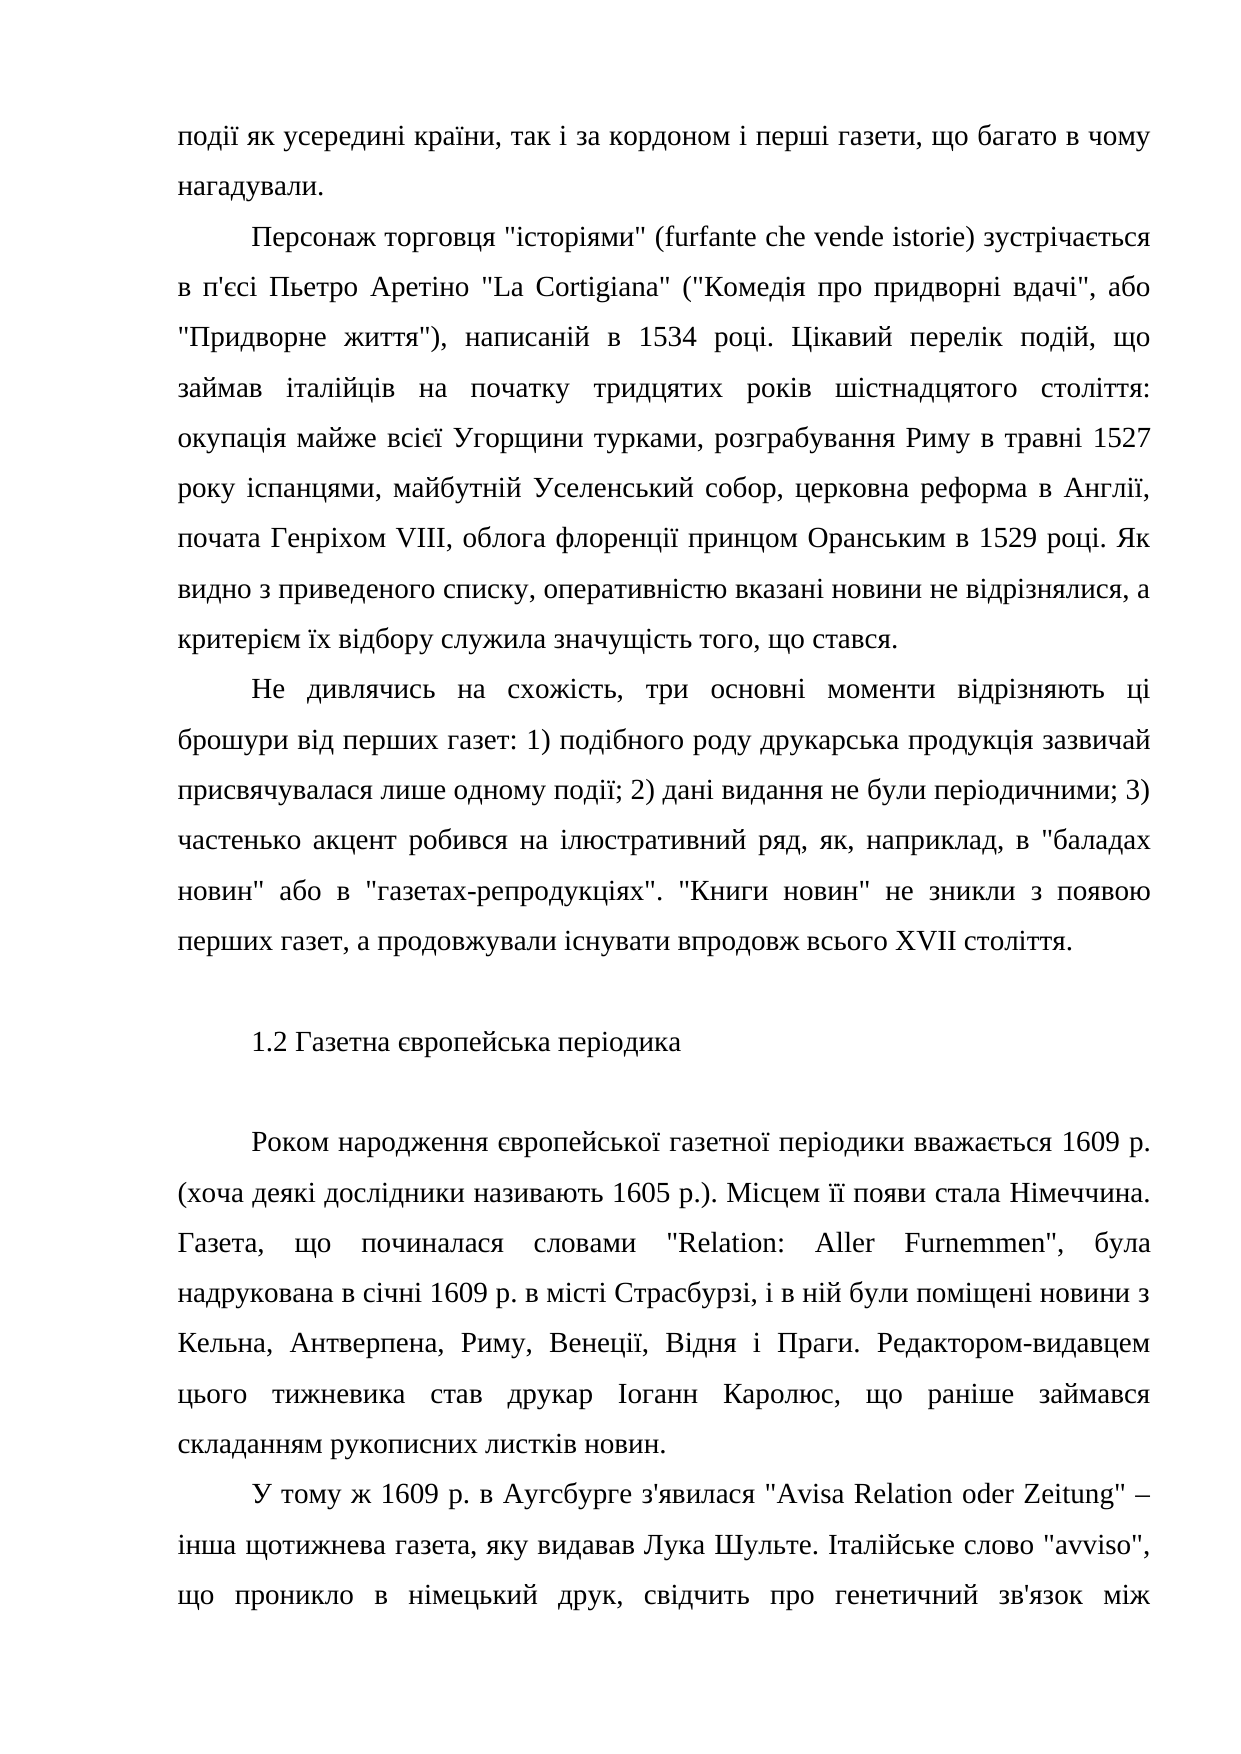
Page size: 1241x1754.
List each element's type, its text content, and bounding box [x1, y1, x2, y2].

text Роком народження європейської газетної періодики вважається 1609 р. (хоча деякі дослідники називають 1605 р.). Місцем її появи стала Німеччина. Газета, що починалася словами "Relation: Aller Furnemmen", була надрукована в січні 1609 р. в місті Страсбурзі, і в ній були поміщені новини з Кельна, Антверпена, Риму, Венеції, Відня і Праги. Редактором-видавцем цього тижневика став друкар Іоганн Каролюс, що раніше займався складанням рукописних листків новин. [177, 1124, 1152, 1460]
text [177, 118, 1152, 202]
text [177, 1477, 1152, 1611]
text Не дивлячись на схожість, три основні моменти відрізняють ці брошури від перших газет: 1) подібного роду друкарська продукція зазвичай присвячувалася лише одному події; 2) дані видання не були періодичними; 3) частенько акцент робився на ілюстративний ряд, як, наприклад, в "баладах новин" або в "газетах-репродукціях". "Книги новин" не зникли з появою перших газет, а продовжували існувати впродовж всього XVII століття. [177, 672, 1152, 957]
text Персонаж торговця "історіями" (furfante che vende istorie) зустрічається в п'єсі Пьетро Аретіно "La Cortigiana" ("Комедія про придворні вдачі", або "Придворне життя"), написаній в 1534 році. Цікавий перелік подій, що займав італійців на початку тридцятих років шістнадцятого століття: окупація майже всієї Угорщини турками, розграбування Риму в травні 1527 року іспанцями, майбутній Уселенський собор, церковна реформа в Англії, почата Генріхом VIII, облога флоренції принцом Оранським в 1529 році. Як видно з приведеного списку, оперативністю вказані новини не відрізнялися, а критерієм їх відбору служила значущість того, що стався. [177, 219, 1152, 655]
subtitle 1.2 Газетна європейська періодика [177, 1024, 1152, 1057]
